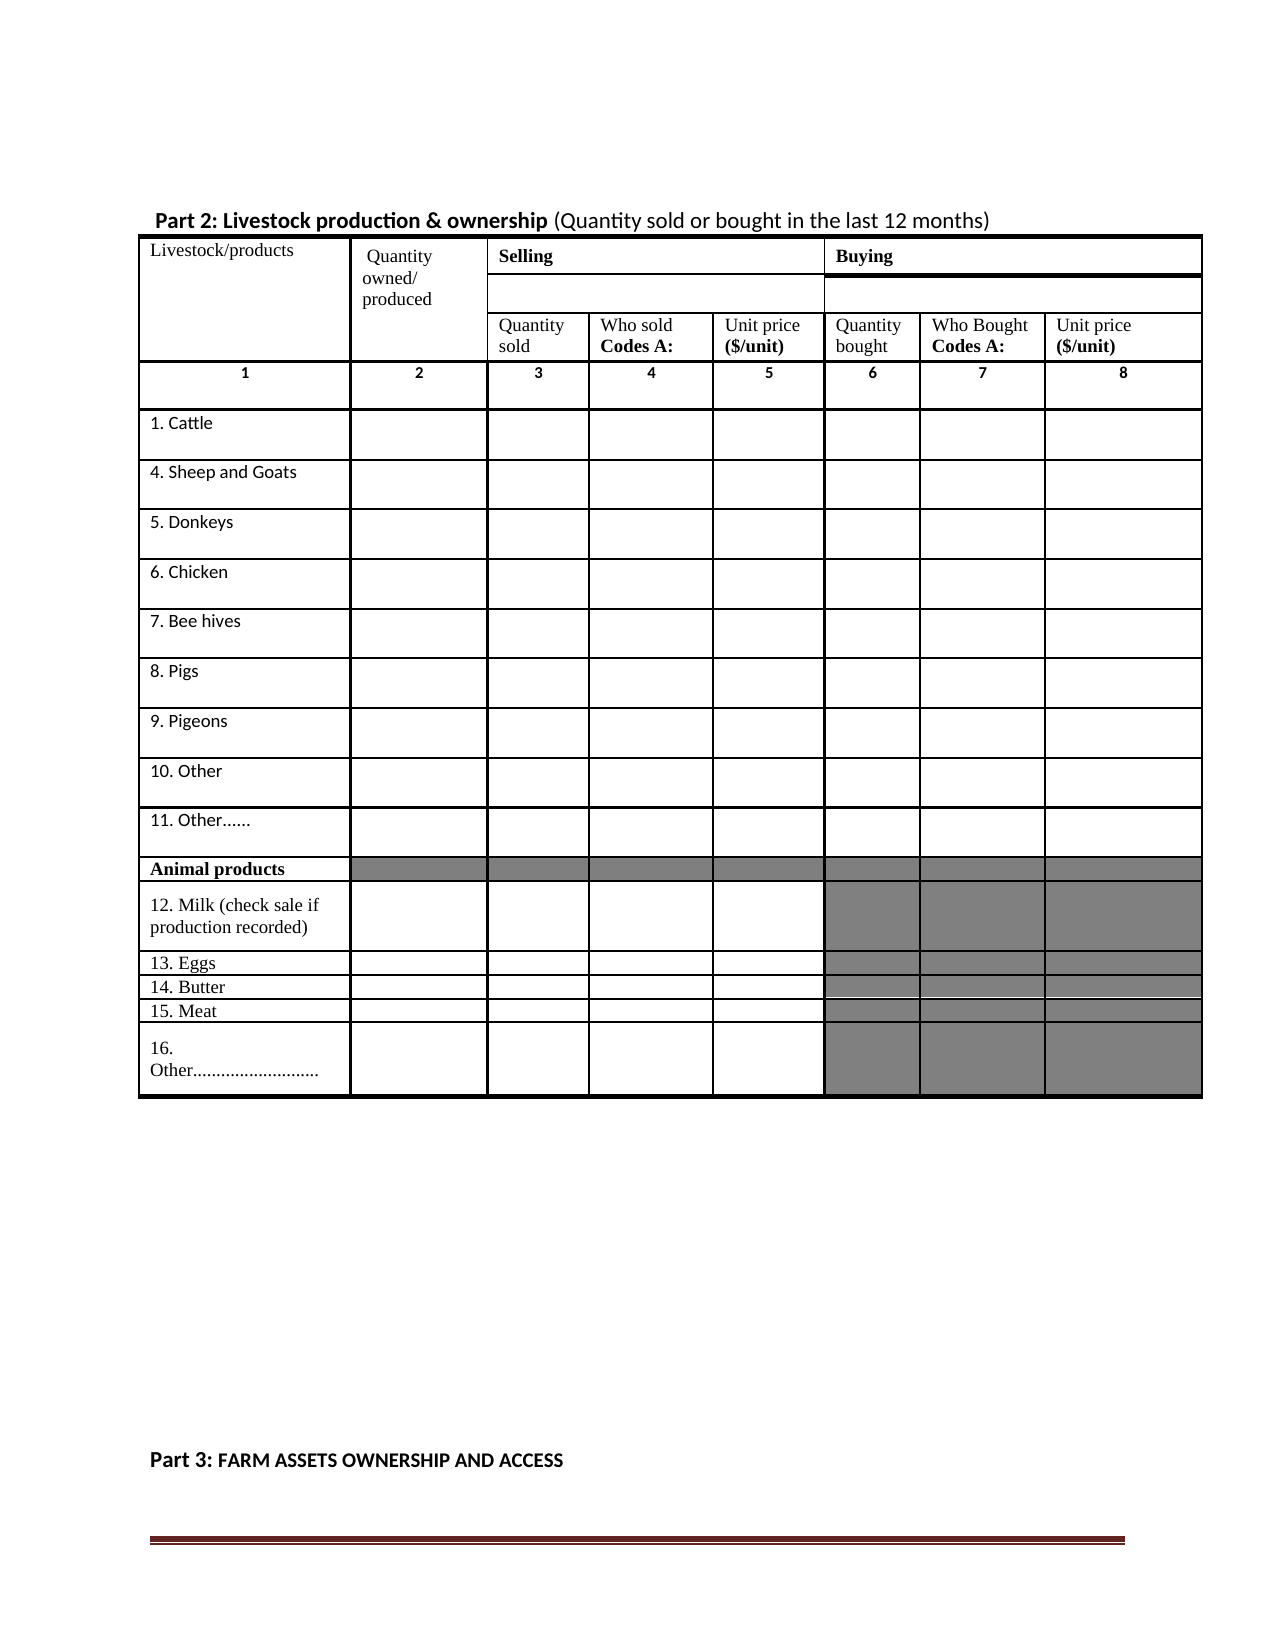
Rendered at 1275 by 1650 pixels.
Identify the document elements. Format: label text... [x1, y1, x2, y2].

table_cell [590, 952, 712, 974]
table_cell [489, 461, 588, 508]
table_cell [714, 659, 823, 707]
table_cell [921, 952, 1044, 974]
table_cell [921, 1000, 1044, 1021]
table_cell [489, 759, 588, 806]
table_cell [590, 659, 712, 707]
table_cell 13. Eggs [140, 952, 349, 974]
table_cell [826, 560, 919, 608]
table_cell 5. Donkeys [140, 510, 349, 558]
table_cell [489, 1023, 588, 1094]
table_cell [714, 1000, 823, 1021]
table_cell [352, 882, 486, 950]
table_cell [714, 461, 823, 508]
table_cell 3 [489, 363, 588, 408]
table_cell [352, 976, 486, 997]
table_cell [590, 610, 712, 657]
table_cell [1046, 610, 1201, 657]
table_cell [1046, 882, 1201, 950]
table_cell [1046, 1000, 1201, 1021]
table_cell [921, 709, 1044, 757]
table_header Livestock/products [140, 239, 349, 360]
table_header Buying [825, 239, 1201, 273]
table_cell [826, 411, 919, 458]
table_cell 9. Pigeons [140, 709, 349, 757]
table_cell [489, 882, 588, 950]
table_cell [590, 976, 712, 997]
table_cell [921, 976, 1044, 997]
table_cell [826, 610, 919, 657]
table_cell [352, 709, 486, 757]
table_cell [826, 659, 919, 707]
table_cell [590, 461, 712, 508]
table_cell 5 [714, 363, 823, 408]
table_cell [489, 952, 588, 974]
table_cell [714, 411, 823, 458]
table_cell 4. Sheep and Goats [140, 461, 349, 508]
table_cell [921, 610, 1044, 657]
table_cell [921, 809, 1044, 856]
table_cell [1046, 709, 1201, 757]
table_cell [352, 952, 486, 974]
table_cell Quantity sold [488, 314, 588, 360]
table_cell 7. Bee hives [140, 610, 349, 657]
table_cell [826, 952, 919, 974]
table_cell [352, 858, 486, 880]
table_cell [714, 709, 823, 757]
table_cell [590, 809, 712, 856]
table_cell 6 [826, 363, 919, 408]
table_cell [590, 709, 712, 757]
table_cell 15. Meat [140, 1000, 349, 1021]
table_cell 14. Butter [140, 976, 349, 997]
table_cell [714, 610, 823, 657]
table_cell [1046, 560, 1201, 608]
table_cell [825, 278, 1201, 312]
table_cell 6. Chicken [140, 560, 349, 608]
table_cell [352, 560, 486, 608]
table_cell [489, 976, 588, 997]
table_cell [714, 759, 823, 806]
table_cell 11. Other...... [140, 809, 349, 856]
table_cell 1 [140, 363, 349, 408]
table_cell Quantity bought [826, 314, 919, 360]
table_cell Unit price ($/unit) [714, 314, 823, 360]
table_cell [714, 809, 823, 856]
table_cell 1. Cattle [140, 411, 349, 458]
table_cell [590, 1000, 712, 1021]
table_cell [714, 858, 823, 880]
table_header Selling [488, 239, 824, 273]
table_cell [826, 510, 919, 558]
table_cell [921, 659, 1044, 707]
table_cell [352, 809, 486, 856]
table_cell 10. Other [140, 759, 349, 806]
table_cell [489, 1000, 588, 1021]
table_cell [488, 275, 824, 312]
table_cell [590, 759, 712, 806]
table_cell [714, 882, 823, 950]
table_cell [921, 411, 1044, 458]
text Part 3: FARM ASSETS OWNERSHIP AND ACCESS [150, 1445, 1125, 1473]
table_cell [489, 659, 588, 707]
table_cell [352, 659, 486, 707]
table_cell [826, 1023, 919, 1094]
table_cell [921, 882, 1044, 950]
table_cell [489, 610, 588, 657]
table_cell [489, 809, 588, 856]
table_cell [1046, 659, 1201, 707]
table_cell [921, 560, 1044, 608]
table_cell [921, 858, 1044, 880]
table_cell [590, 411, 712, 458]
table_cell [352, 610, 486, 657]
table_cell Who Bought Codes A: [921, 314, 1044, 360]
table_cell [826, 461, 919, 508]
table_cell [489, 411, 588, 458]
table_cell [489, 709, 588, 757]
table_cell [352, 1000, 486, 1021]
table_cell [352, 411, 486, 458]
table_cell 16. Other........................... [140, 1023, 349, 1094]
table_cell [826, 858, 919, 880]
table_cell [921, 510, 1044, 558]
table_cell [590, 858, 712, 880]
table_cell [1046, 809, 1201, 856]
table_cell [714, 952, 823, 974]
table_cell Who sold Codes A: [590, 314, 712, 360]
table_cell [489, 858, 588, 880]
table_cell [1046, 411, 1201, 458]
table_cell [352, 759, 486, 806]
table_cell [826, 882, 919, 950]
table_cell [352, 1023, 486, 1094]
table_cell [826, 1000, 919, 1021]
table_cell [352, 461, 486, 508]
table_header Quantity owned/ produced [352, 239, 487, 360]
table_cell [489, 510, 588, 558]
table_cell 4 [590, 363, 712, 408]
table_cell 8. Pigs [140, 659, 349, 707]
table_cell 2 [352, 363, 486, 408]
table_cell [1046, 759, 1201, 806]
table_cell [590, 1023, 712, 1094]
text Part 2: Livestock production & ownership (Quantity sold or bought in the last 12 months) [150, 206, 1125, 234]
table_cell [826, 809, 919, 856]
table_cell [714, 1023, 823, 1094]
table_cell 7 [921, 363, 1044, 408]
table_cell [590, 882, 712, 950]
table_cell [826, 709, 919, 757]
table_cell [826, 976, 919, 997]
table_cell [489, 560, 588, 608]
table_cell [921, 461, 1044, 508]
table_cell [714, 560, 823, 608]
table_cell 8 [1046, 363, 1201, 408]
table_cell [1046, 858, 1201, 880]
table_cell [921, 759, 1044, 806]
table_cell [1046, 952, 1201, 974]
table_cell [1046, 510, 1201, 558]
table_cell 12. Milk (check sale if production recorded) [140, 882, 349, 950]
table_cell Unit price ($/unit) [1046, 314, 1201, 360]
table_cell Animal products [140, 858, 349, 880]
table_cell [1046, 1023, 1201, 1094]
table_cell [714, 510, 823, 558]
table_cell [714, 976, 823, 997]
table_cell [590, 510, 712, 558]
table_cell [590, 560, 712, 608]
table_cell [1046, 461, 1201, 508]
table_cell [826, 759, 919, 806]
table_cell [1046, 976, 1201, 997]
table_cell [352, 510, 486, 558]
table_cell [921, 1023, 1044, 1094]
